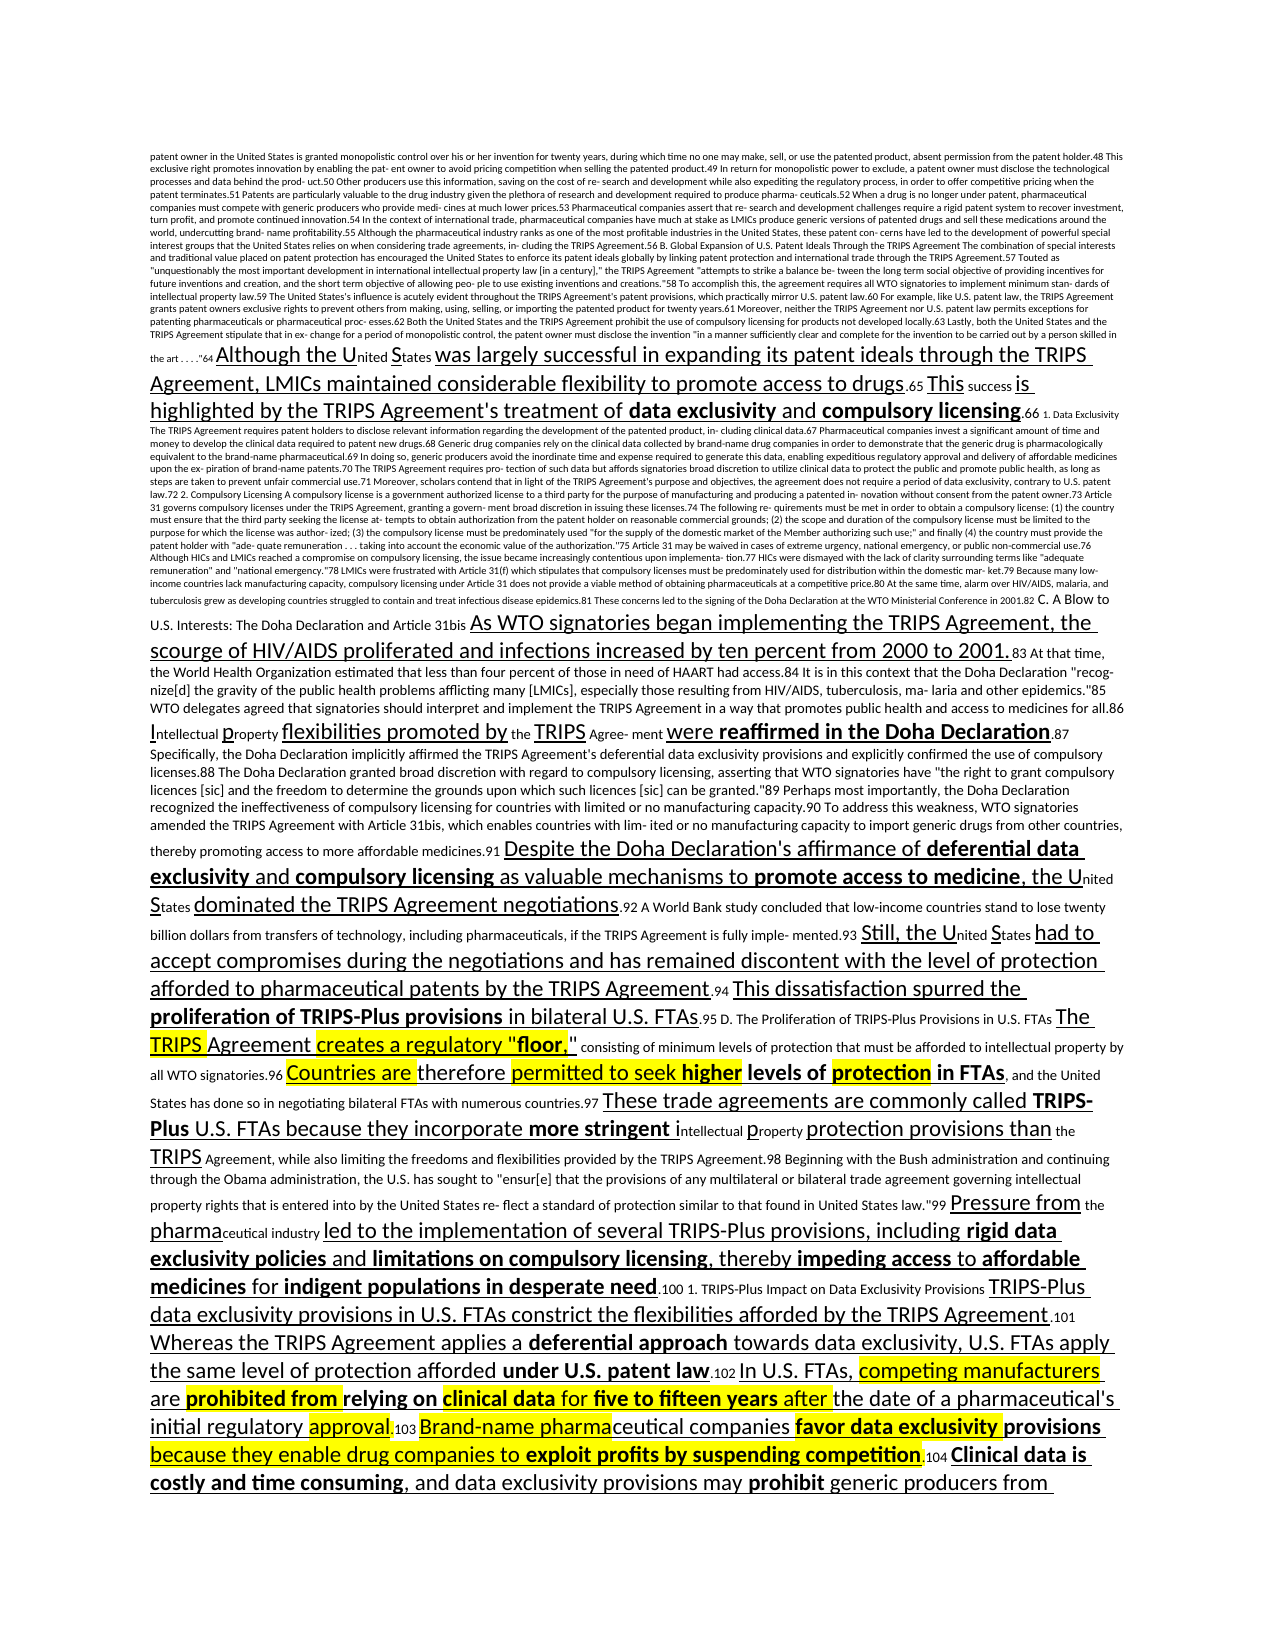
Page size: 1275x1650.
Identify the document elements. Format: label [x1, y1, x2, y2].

text [150, 150, 1125, 1497]
